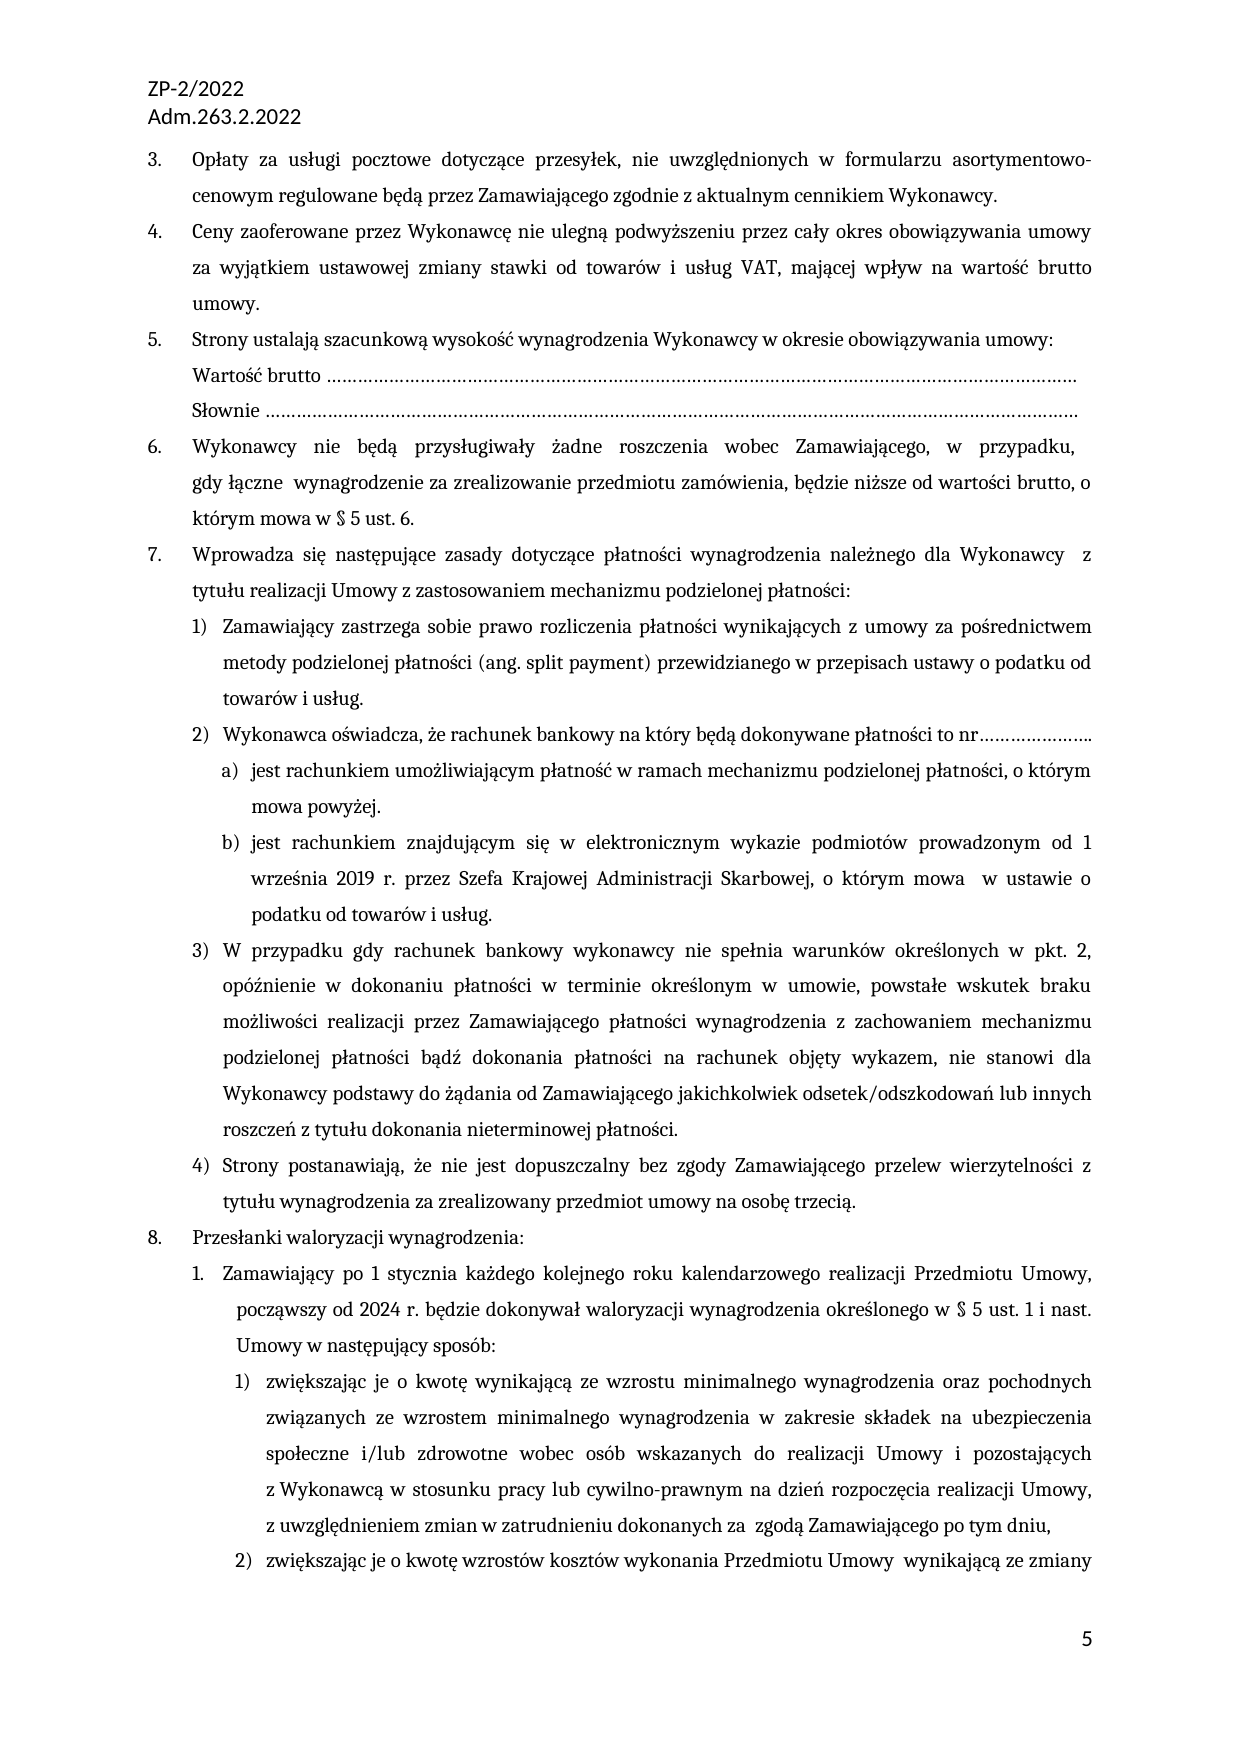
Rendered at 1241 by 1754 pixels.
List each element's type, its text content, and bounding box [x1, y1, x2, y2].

list Wykonawcy nie będą przysługiwały żadne roszczenia wobec Zamawiającego, w przypadku, gdy łączne wynagrodzenie za zrealizowanie przedmiotu zamówienia, będzie niższe od wartości brutto, o którym mowa w § 5 ust. 6. [148, 435, 1093, 531]
text Słownie ………………………………………………………………………………………………………………………………………… [148, 399, 1093, 423]
list Zamawiający po 1 stycznia każdego kolejnego roku kalendarzowego realizacji Przedmiotu Umowy, począwszy od 2024 r. będzie dokonywał waloryzacji wynagrodzenia określonego w § 5 ust. 1 i nast. Umowy w następujący sposób: [192, 1262, 1093, 1357]
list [235, 1549, 1093, 1573]
list jest rachunkiem znajdującym się w elektronicznym wykazie podmiotów prowadzonym od 1 września 2019 r. przez Szefa Krajowej Administracji Skarbowej, o którym mowa w ustawie o podatku od towarów i usług. [221, 830, 1093, 926]
list Wprowadza się następujące zasady dotyczące płatności wynagrodzenia należnego dla Wykonawcy z tytułu realizacji Umowy z zastosowaniem mechanizmu podzielonej płatności: [148, 543, 1093, 603]
list Przesłanki waloryzacji wynagrodzenia: [148, 1226, 1093, 1250]
list Zamawiający zastrzega sobie prawo rozliczenia płatności wynikających z umowy za pośrednictwem metody podzielonej płatności (ang. split payment) przewidzianego w przepisach ustawy o podatku od towarów i usług. [192, 615, 1093, 711]
list Strony postanawiają, że nie jest dopuszczalny bez zgody Zamawiającego przelew wierzytelności z tytułu wynagrodzenia za zrealizowany przedmiot umowy na osobę trzecią. [192, 1154, 1093, 1214]
list Wykonawca oświadcza, że rachunek bankowy na który będą dokonywane płatności to nr…………………. [192, 723, 1093, 747]
list Strony ustalają szacunkową wysokość wynagrodzenia Wykonawcy w okresie obowiązywania umowy: [148, 327, 1093, 351]
text Wartość brutto ……………………………………………………………………………………………………………………………… [148, 363, 1093, 387]
list jest rachunkiem umożliwiającym płatność w ramach mechanizmu podzielonej płatności, o którym mowa powyżej. [221, 758, 1093, 818]
list W przypadku gdy rachunek bankowy wykonawcy nie spełnia warunków określonych w pkt. 2, opóźnienie w dokonaniu płatności w terminie określonym w umowie, powstałe wskutek braku możliwości realizacji przez Zamawiającego płatności wynagrodzenia z zachowaniem mechanizmu podzielonej płatności bądź dokonania płatności na rachunek objęty wykazem, nie stanowi dla Wykonawcy podstawy do żądania od Zamawiającego jakichkolwiek odsetek/odszkodowań lub innych roszczeń z tytułu dokonania nieterminowej płatności. [192, 938, 1093, 1142]
list zwiększając je o kwotę wynikającą ze wzrostu minimalnego wynagrodzenia oraz pochodnych związanych ze wzrostem minimalnego wynagrodzenia w zakresie składek na ubezpieczenia społeczne i/lub zdrowotne wobec osób wskazanych do realizacji Umowy i pozostających z Wykonawcą w stosunku pracy lub cywilno-prawnym na dzień rozpoczęcia realizacji Umowy, z uwzględnieniem zmian w zatrudnieniu dokonanych za zgodą Zamawiającego po tym dniu, [235, 1369, 1093, 1537]
list Opłaty za usługi pocztowe dotyczące przesyłek, nie uwzględnionych w formularzu asortymentowo- cenowym regulowane będą przez Zamawiającego zgodnie z aktualnym cennikiem Wykonawcy. [148, 148, 1093, 207]
list Ceny zaoferowane przez Wykonawcę nie ulegną podwyższeniu przez cały okres obowiązywania umowy za wyjątkiem ustawowej zmiany stawki od towarów i usług VAT, mającej wpływ na wartość brutto umowy. [148, 219, 1093, 315]
